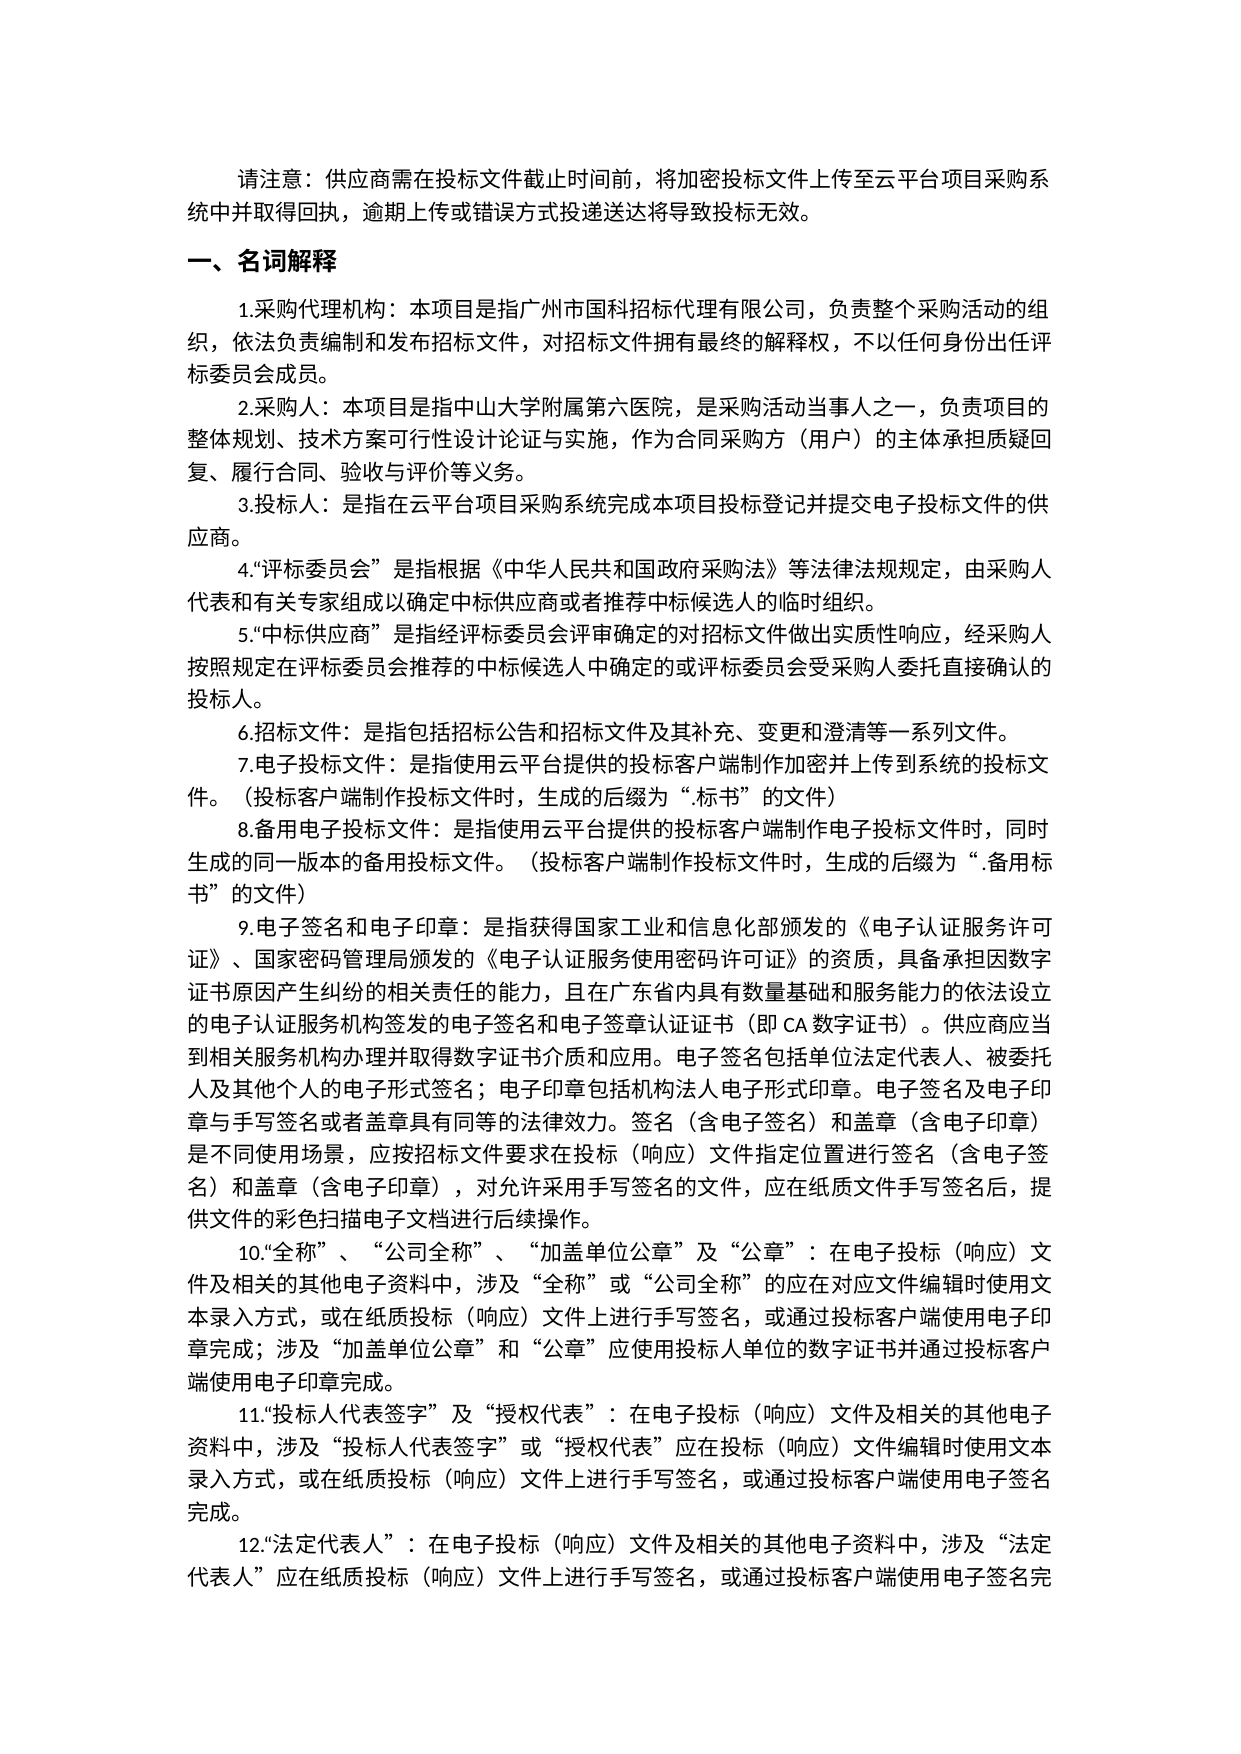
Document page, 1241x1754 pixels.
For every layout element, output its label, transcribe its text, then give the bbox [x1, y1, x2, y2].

text 9.电子签名和电子印章：是指获得国家工业和信息化部颁发的《电子认证服务许可证》、国家密码管理局颁发的《电子认证服务使用密码许可证》的资质，具备承担因数字证书原因产生纠纷的相关责任的能力，且在广东省内具有数量基础和服务能力的依法设立的电子认证服务机构签发的电子签名和电子签章认证证书（即CA数字证书）。供应商应当到相关服务机构办理并取得数字证书介质和应用。电子签名包括单位法定代表人、被委托人及其他个人的电子形式签名；电子印章包括机构法人电子形式印章。电子签名及电子印章与手写签名或者盖章具有同等的法律效力。签名（含电子签名）和盖章（含电子印章）是不同使用场景，应按招标文件要求在投标（响应）文件指定位置进行签名（含电子签名）和盖章（含电子印章），对允许采用手写签名的文件，应在纸质文件手写签名后，提供文件的彩色扫描电子文档进行后续操作。 [187, 909, 1053, 1234]
text 7.电子投标文件：是指使用云平台提供的投标客户端制作加密并上传到系统的投标文件。（投标客户端制作投标文件时，生成的后缀为“.标书”的文件） [187, 747, 1053, 812]
text 5.“中标供应商”是指经评标委员会评审确定的对招标文件做出实质性响应，经采购人按照规定在评标委员会推荐的中标候选人中确定的或评标委员会受采购人委托直接确认的投标人。 [187, 617, 1053, 714]
text 6.招标文件：是指包括招标公告和招标文件及其补充、变更和澄清等一系列文件。 [187, 714, 1053, 747]
text 4.“评标委员会”是指根据《中华人民共和国政府采购法》等法律法规规定，由采购人代表和有关专家组成以确定中标供应商或者推荐中标候选人的临时组织。 [187, 552, 1053, 617]
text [187, 1527, 1053, 1592]
text 2.采购人：本项目是指中山大学附属第六医院，是采购活动当事人之一，负责项目的整体规划、技术方案可行性设计论证与实施，作为合同采购方（用户）的主体承担质疑回复、履行合同、验收与评价等义务。 [187, 389, 1053, 487]
text 一、名词解释 [187, 227, 1053, 292]
text 8.备用电子投标文件：是指使用云平台提供的投标客户端制作电子投标文件时，同时生成的同一版本的备用投标文件。（投标客户端制作投标文件时，生成的后缀为“.备用标书”的文件） [187, 812, 1053, 909]
text 11.“投标人代表签字”及“授权代表”：在电子投标（响应）文件及相关的其他电子资料中，涉及“投标人代表签字”或“授权代表”应在投标（响应）文件编辑时使用文本录入方式，或在纸质投标（响应）文件上进行手写签名，或通过投标客户端使用电子签名完成。 [187, 1397, 1053, 1527]
text 10.“全称”、“公司全称”、“加盖单位公章”及“公章”：在电子投标（响应）文件及相关的其他电子资料中，涉及“全称”或“公司全称”的应在对应文件编辑时使用文本录入方式，或在纸质投标（响应）文件上进行手写签名，或通过投标客户端使用电子印章完成；涉及“加盖单位公章”和“公章”应使用投标人单位的数字证书并通过投标客户端使用电子印章完成。 [187, 1234, 1053, 1397]
text 请注意：供应商需在投标文件截止时间前，将加密投标文件上传至云平台项目采购系统中并取得回执，逾期上传或错误方式投递送达将导致投标无效。 [187, 162, 1053, 227]
text 3.投标人：是指在云平台项目采购系统完成本项目投标登记并提交电子投标文件的供应商。 [187, 487, 1053, 552]
text 1.采购代理机构：本项目是指广州市国科招标代理有限公司，负责整个采购活动的组织，依法负责编制和发布招标文件，对招标文件拥有最终的解释权，不以任何身份出任评标委员会成员。 [187, 292, 1053, 389]
